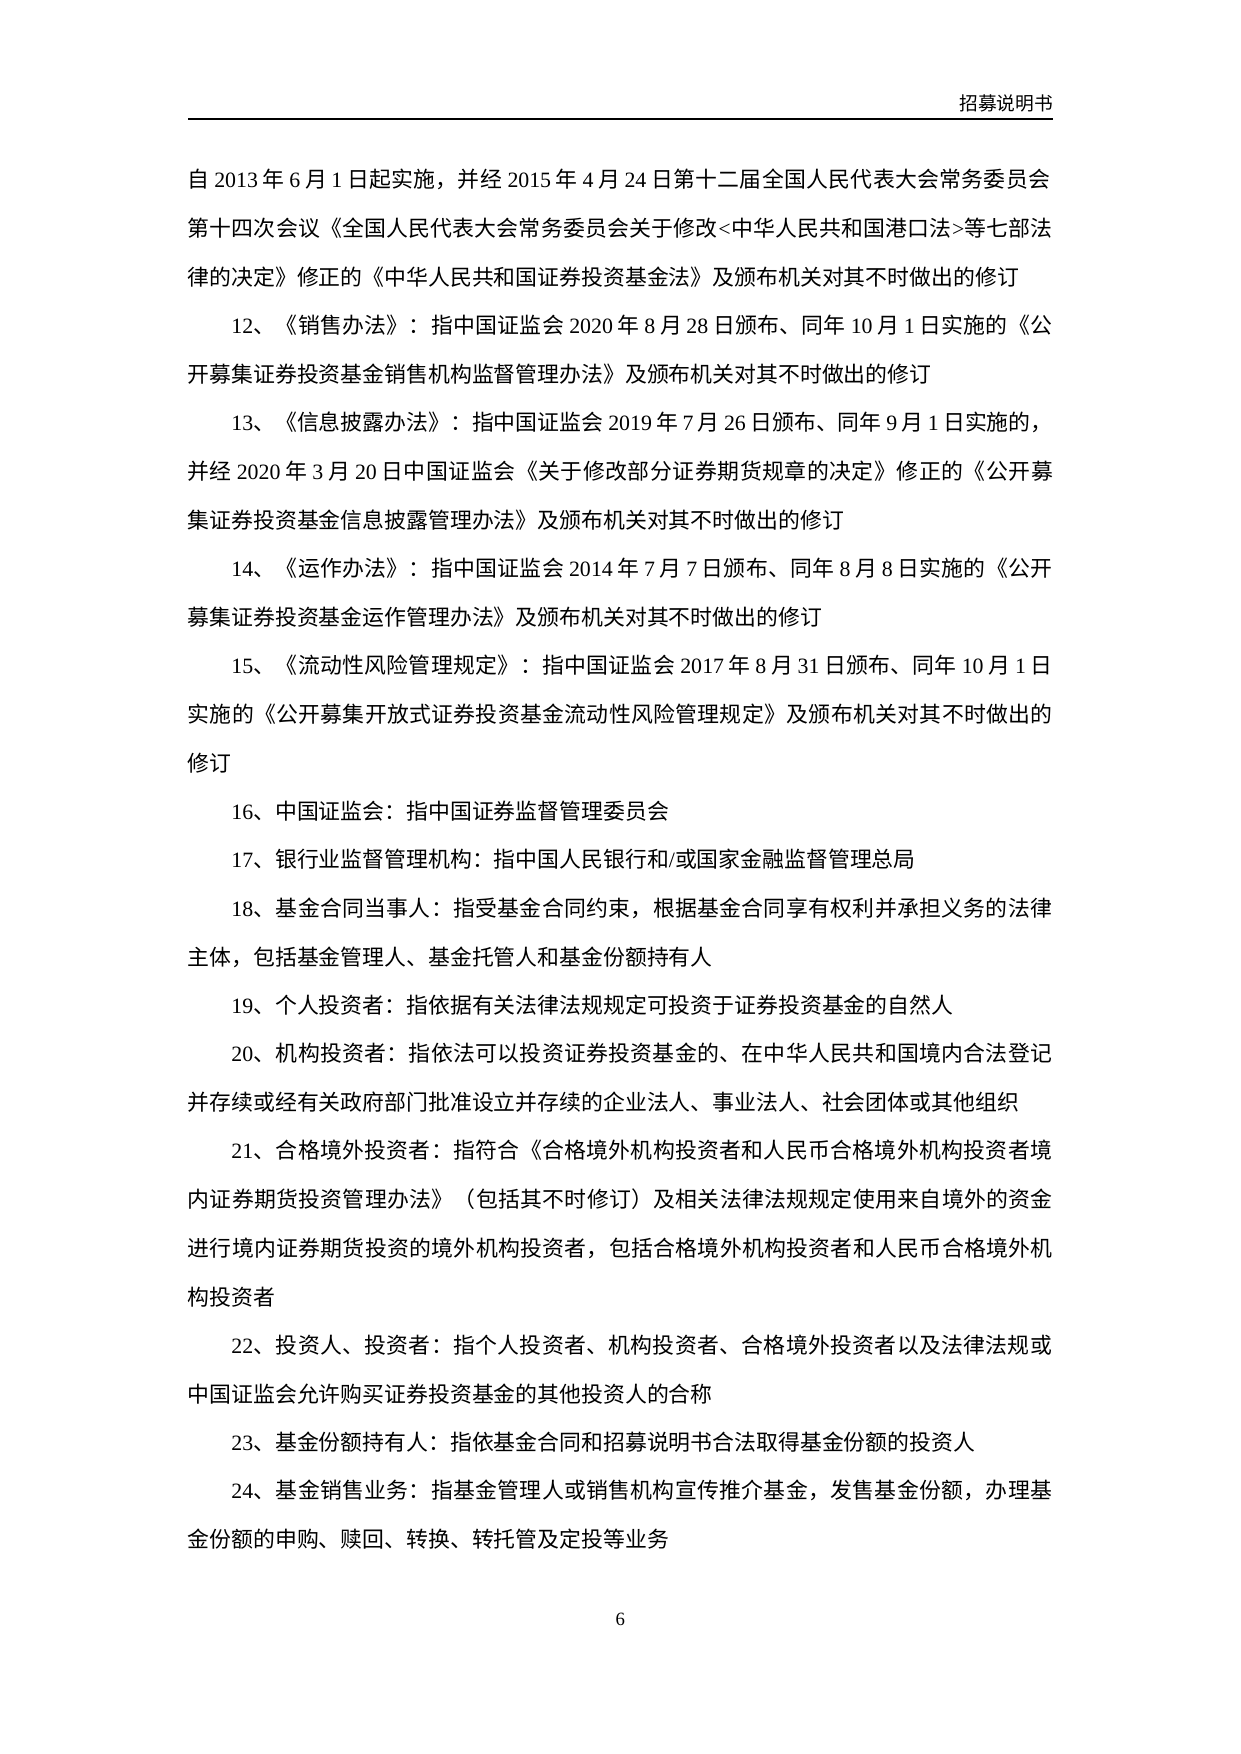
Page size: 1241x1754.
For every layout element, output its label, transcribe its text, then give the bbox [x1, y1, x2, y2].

text 21、合格境外投资者：指符合《合格境外机构投资者和人民币合格境外机构投资者境内证券期货投资管理办法》（包括其不时修订）及相关法律法规规定使用来自境外的资金进行境内证券期货投资的境外机构投资者，包括合格境外机构投资者和人民币合格境外机构投资者 [187, 1133, 1053, 1312]
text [187, 162, 1053, 292]
text 20、机构投资者：指依法可以投资证券投资基金的、在中华人民共和国境内合法登记并存续或经有关政府部门批准设立并存续的企业法人、事业法人、社会团体或其他组织 [187, 1036, 1053, 1117]
text 13、《信息披露办法》：指中国证监会2019年7月26日颁布、同年9月1日实施的，并经2020年3月20日中国证监会《关于修改部分证券期货规章的决定》修正的《公开募集证券投资基金信息披露管理办法》及颁布机关对其不时做出的修订 [187, 405, 1053, 535]
text 16、中国证监会：指中国证券监督管理委员会 [187, 794, 1053, 826]
text 17、银行业监督管理机构：指中国人民银行和/或国家金融监督管理总局 [187, 842, 1053, 874]
text 23、基金份额持有人：指依基金合同和招募说明书合法取得基金份额的投资人 [187, 1424, 1053, 1457]
text 18、基金合同当事人：指受基金合同约束，根据基金合同享有权利并承担义务的法律主体，包括基金管理人、基金托管人和基金份额持有人 [187, 890, 1053, 972]
text 12、《销售办法》：指中国证监会2020年8月28日颁布、同年10月1日实施的《公开募集证券投资基金销售机构监督管理办法》及颁布机关对其不时做出的修订 [187, 308, 1053, 389]
text 24、基金销售业务：指基金管理人或销售机构宣传推介基金，发售基金份额，办理基金份额的申购、赎回、转换、转托管及定投等业务 [187, 1473, 1053, 1554]
text 22、投资人、投资者：指个人投资者、机构投资者、合格境外投资者以及法律法规或中国证监会允许购买证券投资基金的其他投资人的合称 [187, 1327, 1053, 1409]
text 19、个人投资者：指依据有关法律法规规定可投资于证券投资基金的自然人 [187, 987, 1053, 1020]
text 15、《流动性风险管理规定》：指中国证监会颁布、同年10月1日实施的《公开募集开放式证券投资基金流动性风险管理规定》及颁布机关对其不时做出的修订 [187, 648, 1053, 778]
text 14、《运作办法》：指中国证监会颁布、同年8月8日实施的《公开募集证券投资基金运作管理办法》及颁布机关对其不时做出的修订 [187, 551, 1053, 632]
